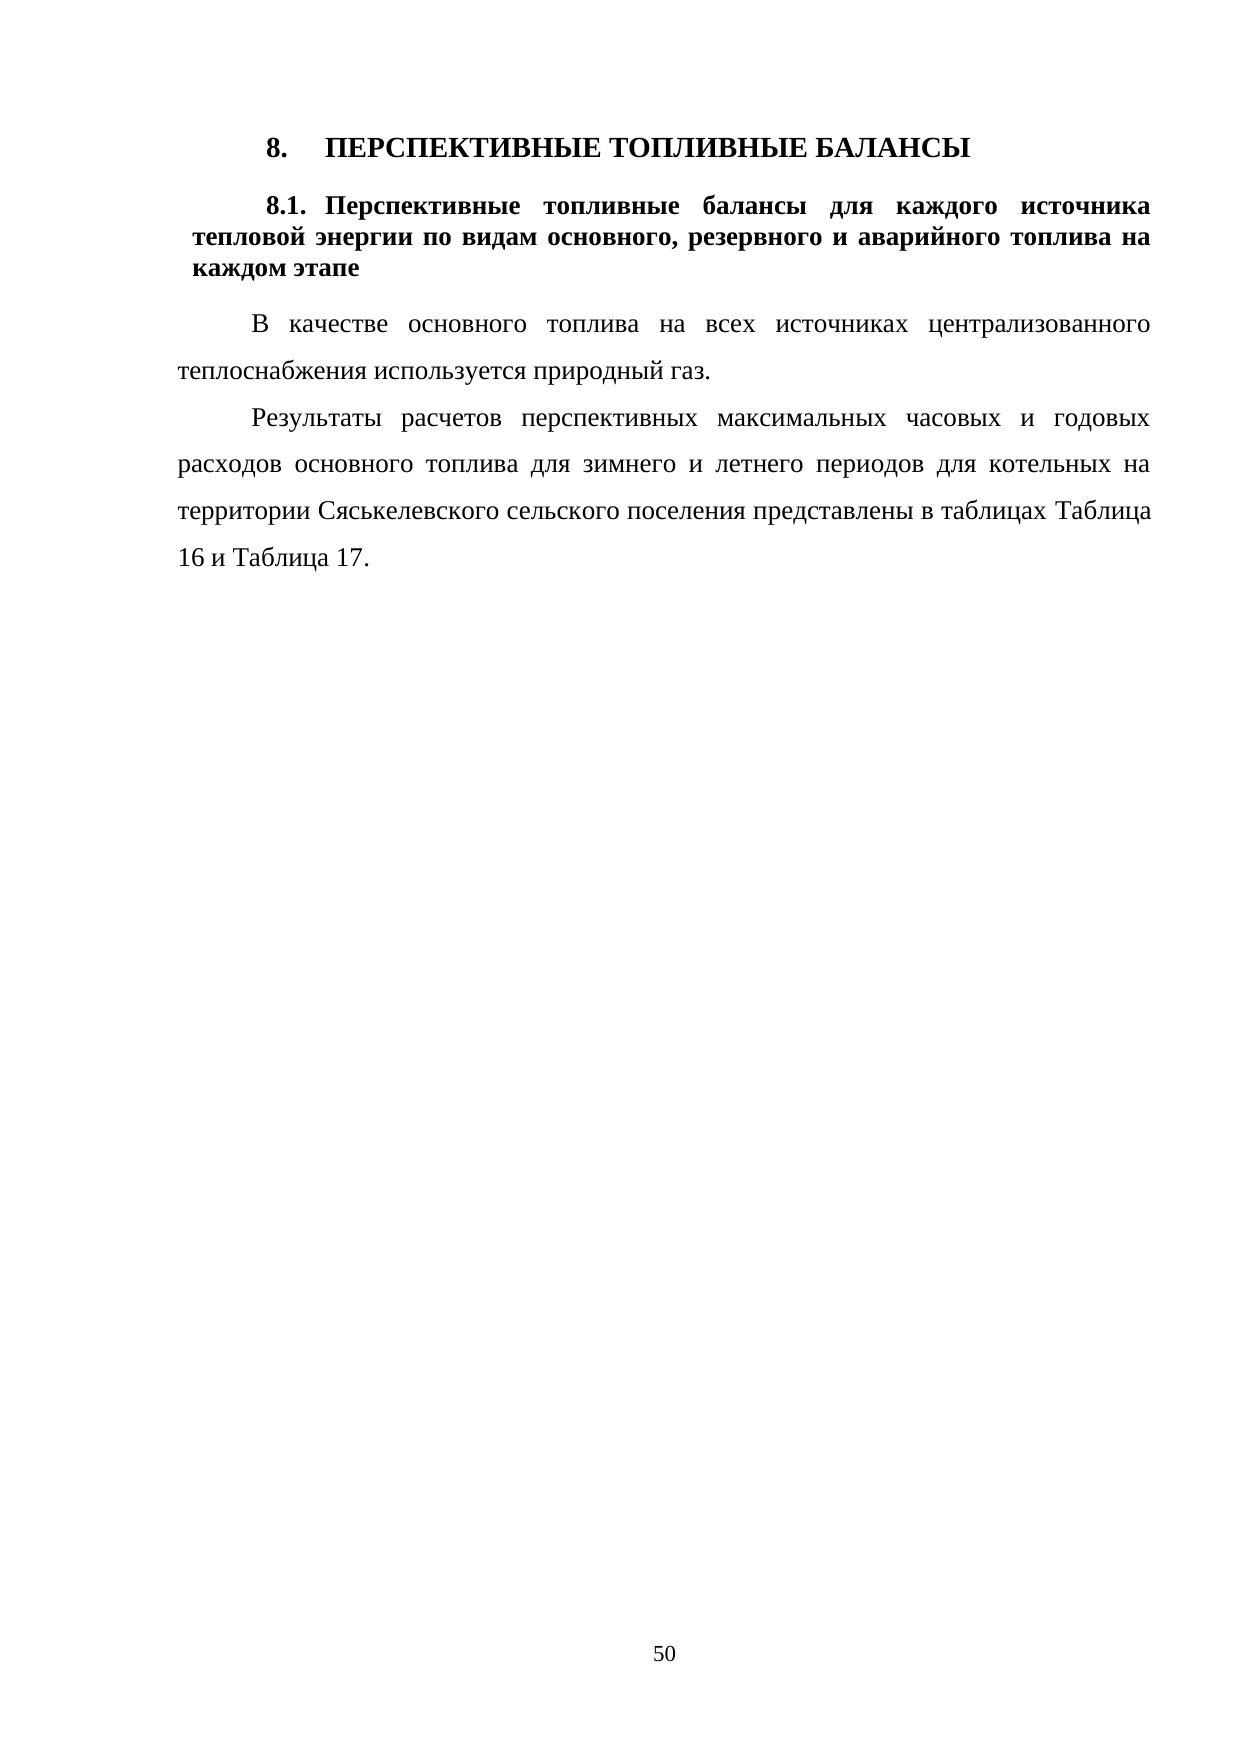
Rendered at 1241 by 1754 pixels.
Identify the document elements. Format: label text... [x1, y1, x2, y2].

list ПЕРСПЕКТИВНЫЕ ТОПЛИВНЫЕ БАЛАНСЫ [192, 131, 1152, 164]
text Результаты расчетов перспективных максимальных часовых и годовых расходов основного топлива для зимнего и летнего периодов для котельных на территории Сяськелевского сельского поселения представлены в таблицах 16 и 17. [177, 401, 1152, 572]
text В качестве основного топлива на всех источниках централизованного теплоснабжения используется природный газ. [177, 308, 1152, 385]
subtitle Перспективные топливные балансы для каждого источника тепловой энергии по видам основного, резервного и аварийного топлива на каждом этапе [192, 189, 1152, 283]
